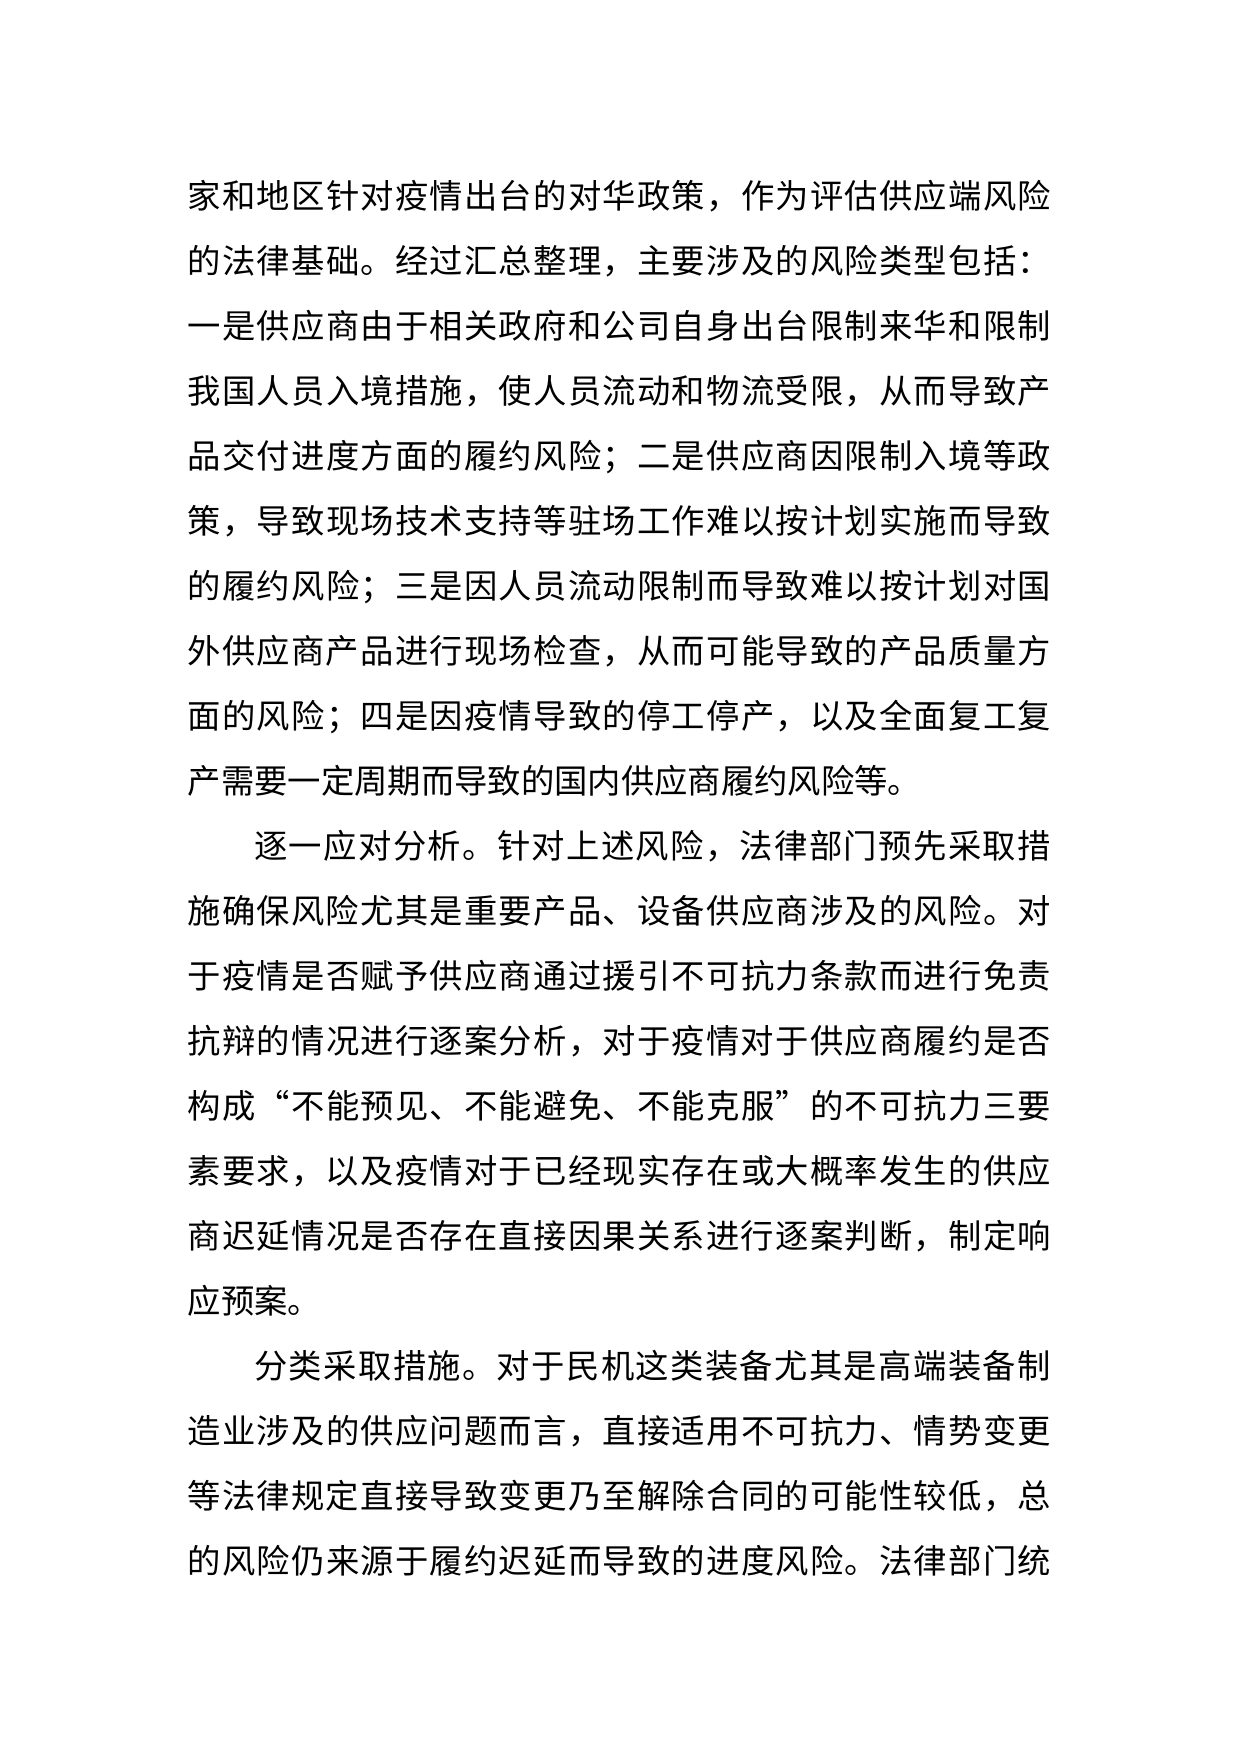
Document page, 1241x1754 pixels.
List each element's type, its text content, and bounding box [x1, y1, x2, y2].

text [187, 1332, 1053, 1592]
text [187, 162, 1053, 812]
text 逐一应对分析。针对上述风险，法律部门预先采取措施确保风险尤其是重要产品、设备供应商涉及的风险。对于疫情是否赋予供应商通过援引不可抗力条款而进行免责抗辩的情况进行逐案分析，对于疫情对于供应商履约是否构成“不能预见、不能避免、不能克服”的不可抗力三要素要求，以及疫情对于已经现实存在或大概率发生的供应商迟延情况是否存在直接因果关系进行逐案判断，制定响应预案。 [187, 812, 1053, 1332]
